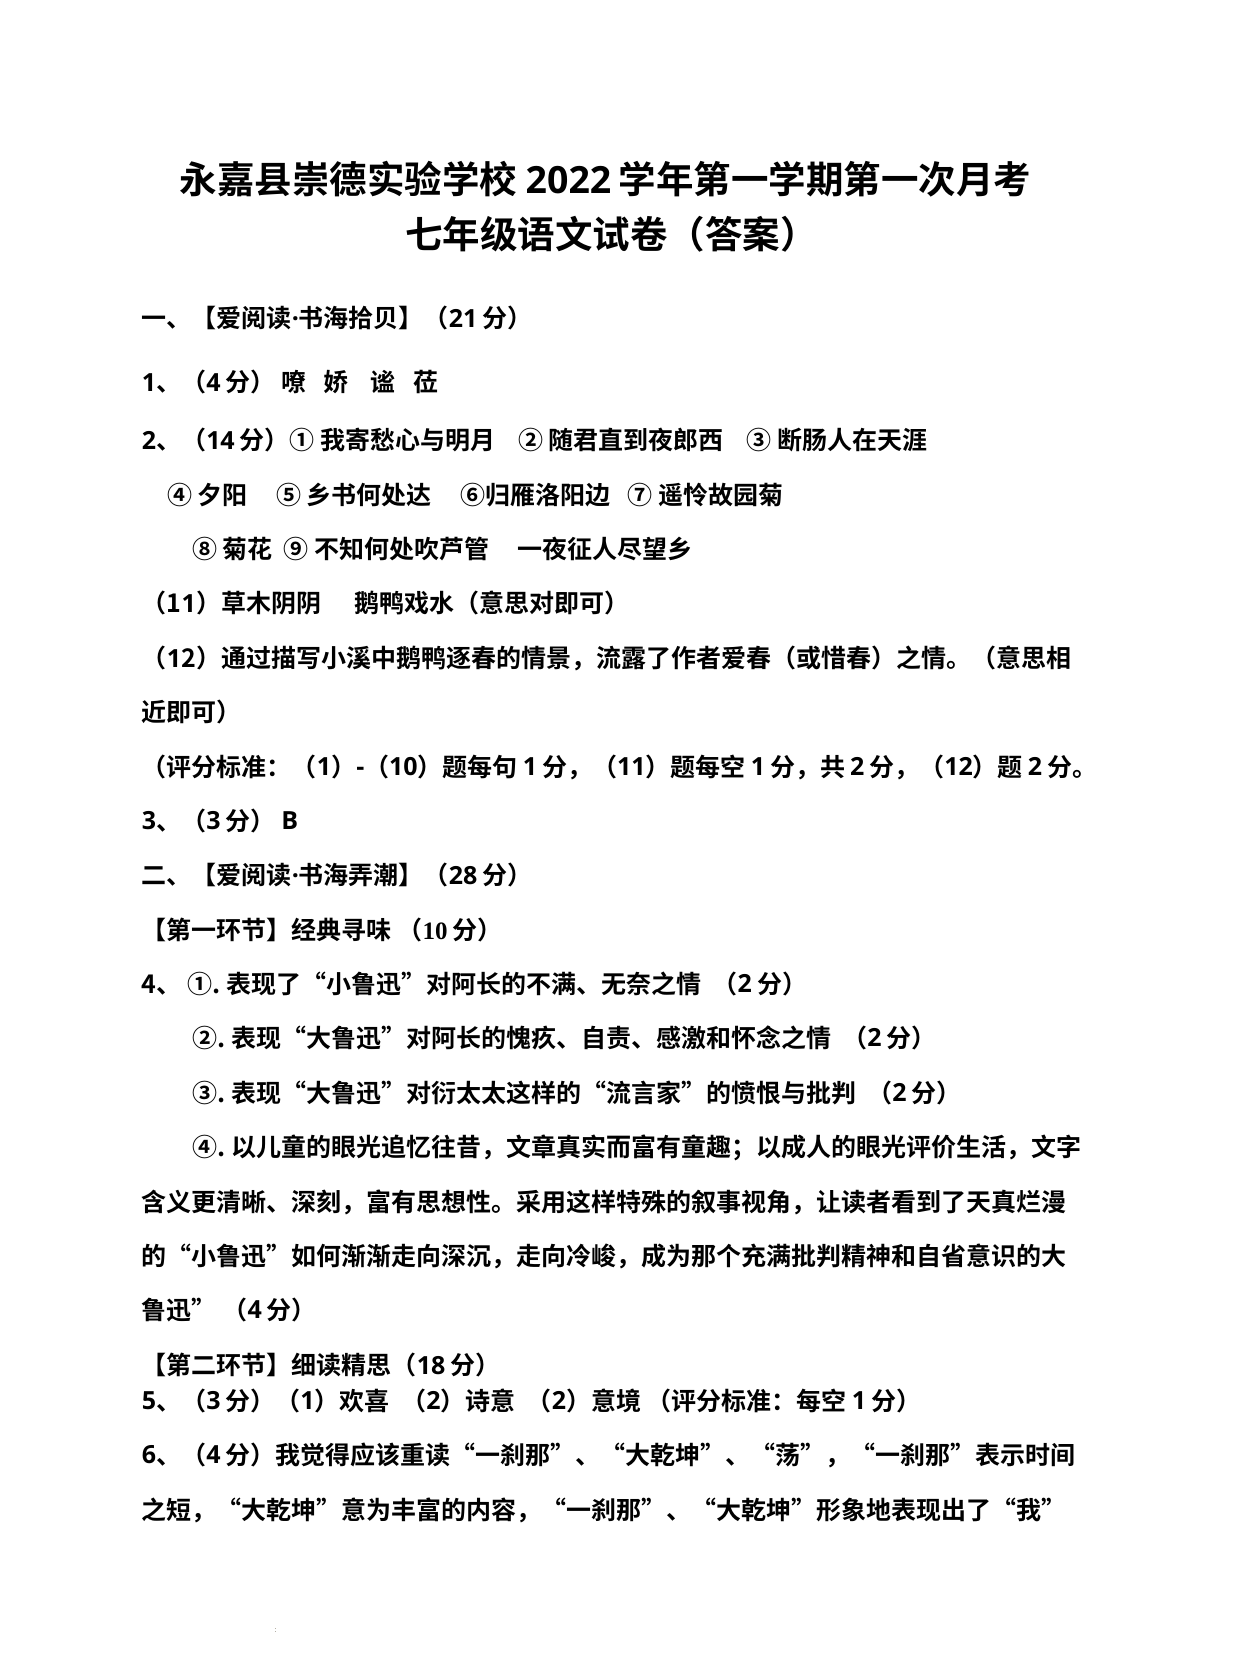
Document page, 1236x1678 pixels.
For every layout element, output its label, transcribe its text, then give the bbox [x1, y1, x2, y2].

list （评分标准：（1）-（10）题每句1分，（11）题每空1分，共2分，（12）题2分。 [142, 747, 1081, 783]
list 5、（3分）（1）欢喜 （2）诗意 （2）意境 （评分标准：每空1分） [142, 1381, 1081, 1418]
text 【第一环节】经典寻味 （10分） [142, 910, 1081, 946]
list ③. 表现“大鲁迅”对衍太太这样的“流言家”的愤恨与批判 （2分） [142, 1073, 1081, 1109]
list ①. 表现了“小鲁迅”对阿长的不满、无奈之情 （2分） [142, 964, 1081, 1001]
text 永嘉县崇德实验学校 2022学年第一学期第一次月考 [142, 150, 1081, 204]
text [142, 1436, 1081, 1526]
text 一、【爱阅读·书海拾贝】（21分） [142, 298, 1081, 335]
text （12）通过描写小溪中鹅鸭逐春的情景，流露了作者爱春（或惜春）之情。（意思相近即可） [142, 638, 1081, 729]
list ⑧菊花 ⑨ 不知何处吹芦管 一夜征人尽望乡 [142, 529, 1081, 566]
list ②. 表现“大鲁迅”对阿长的愧疚、自责、感激和怀念之情 （2分） [142, 1019, 1081, 1055]
text 七年级语文试卷（答案） [142, 204, 1081, 259]
text 【第二环节】细读精思（18分） [142, 1345, 1081, 1381]
list ④夕阳 ⑤ 乡书何处达 ⑥归雁洛阳边 ⑦ 遥怜故园菊 [142, 475, 1081, 511]
list 2、（14分）① 我寄愁心与明月 ② 随君直到夜郎西 ③ 断肠人在天涯 [142, 421, 1081, 457]
text 二、【爱阅读·书海弄潮】（28分） [142, 856, 1081, 892]
list （11）草木阴阴 鹅鸭戏水（意思对即可） [142, 584, 1081, 620]
text 1、（4分） 嘹 娇 谧 莅 [142, 353, 1081, 398]
list 3、（3分） B [142, 801, 1081, 838]
list ④. 以儿童的眼光追忆往昔，文章真实而富有童趣；以成人的眼光评价生活，文字含义更清晰、深刻，富有思想性。采用这样特殊的叙事视角，让读者看到了天真烂漫的“小鲁迅”如何渐渐走向深沉，走向冷峻，成为那个充满批判精神和自省意识的大鲁迅” （4分） [142, 1128, 1081, 1327]
